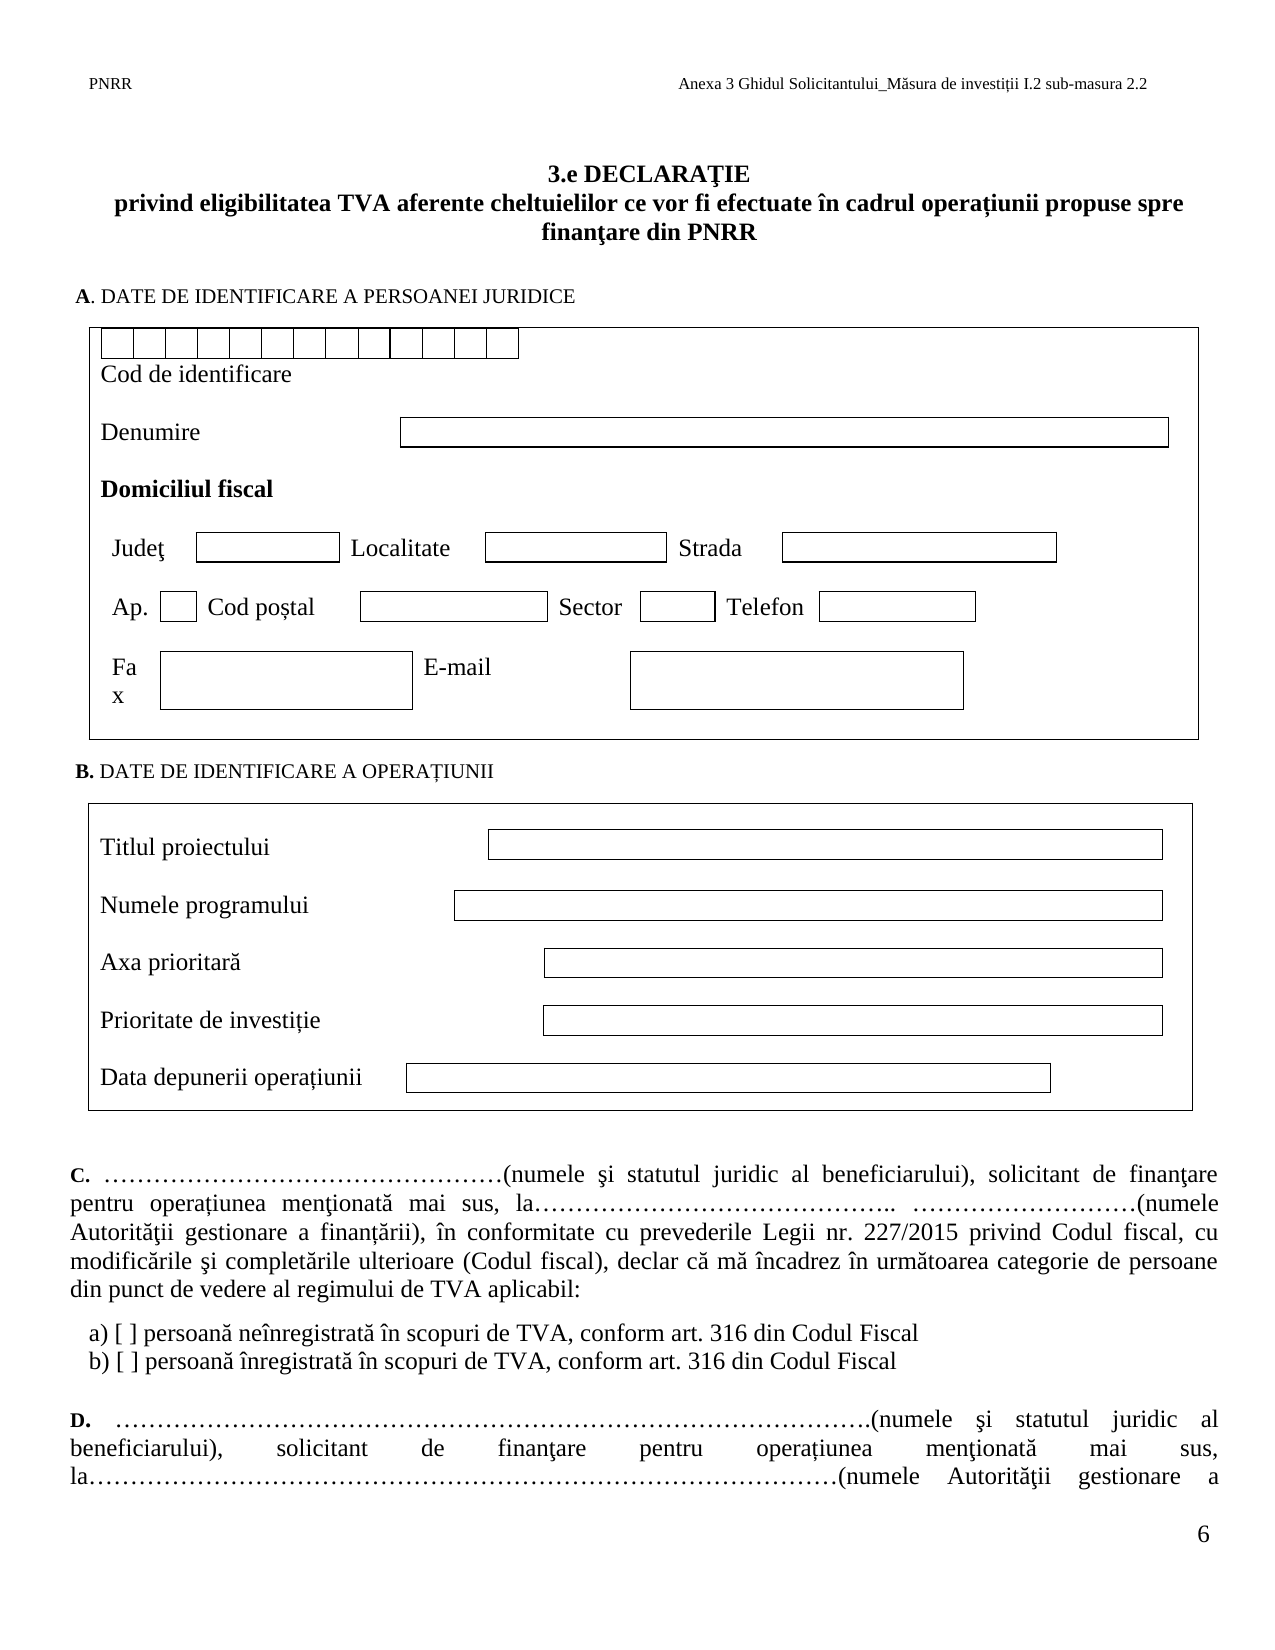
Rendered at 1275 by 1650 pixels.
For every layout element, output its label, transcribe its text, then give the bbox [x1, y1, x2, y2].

text 3.e DECLARAŢIE [89, 159, 1209, 188]
table_header Cod de identificare Denumire Domiciliul fiscal [90, 328, 1198, 739]
text b) [ ] persoană înregistrată în scopuri de TVA, conform art. 316 din Codul Fiscal [89, 1346, 1275, 1375]
text B. DATE DE IDENTIFICARE A OPERAȚIUNII [70, 759, 1209, 783]
text privind eligibilitatea TVA aferente cheltuielilor ce vor fi efectuate în cadrul operațiunii propuse spre finanţare din PNRR [89, 188, 1209, 246]
text a) [ ] persoană neînregistrată în scopuri de TVA, conform art. 316 din Codul Fiscal [89, 1318, 1275, 1346]
text C. …………………………………………(numele şi statutul juridic al beneficiarului), solicitant de finanţare pentru operațiunea menţionată mai sus, la…………………………………….. ………………………(numele Autorităţii gestionare a finanțării), în conformitate cu prevederile Legii nr. 227/2015 privind Codul fiscal, cu modificările şi completările ulterioare (Codul fiscal), declar că mă încadrez în următoarea categorie de persoane din punct de vedere al regimului de TVA aplicabil: [70, 1159, 1219, 1303]
table_header Titlul proiectului Numele programului Axa prioritară Prioritate de investiție Data depunerii operațiunii [89, 804, 1192, 1110]
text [70, 1404, 1219, 1490]
text A. DATE DE IDENTIFICARE A PERSOANEI JURIDICE [70, 284, 1209, 308]
